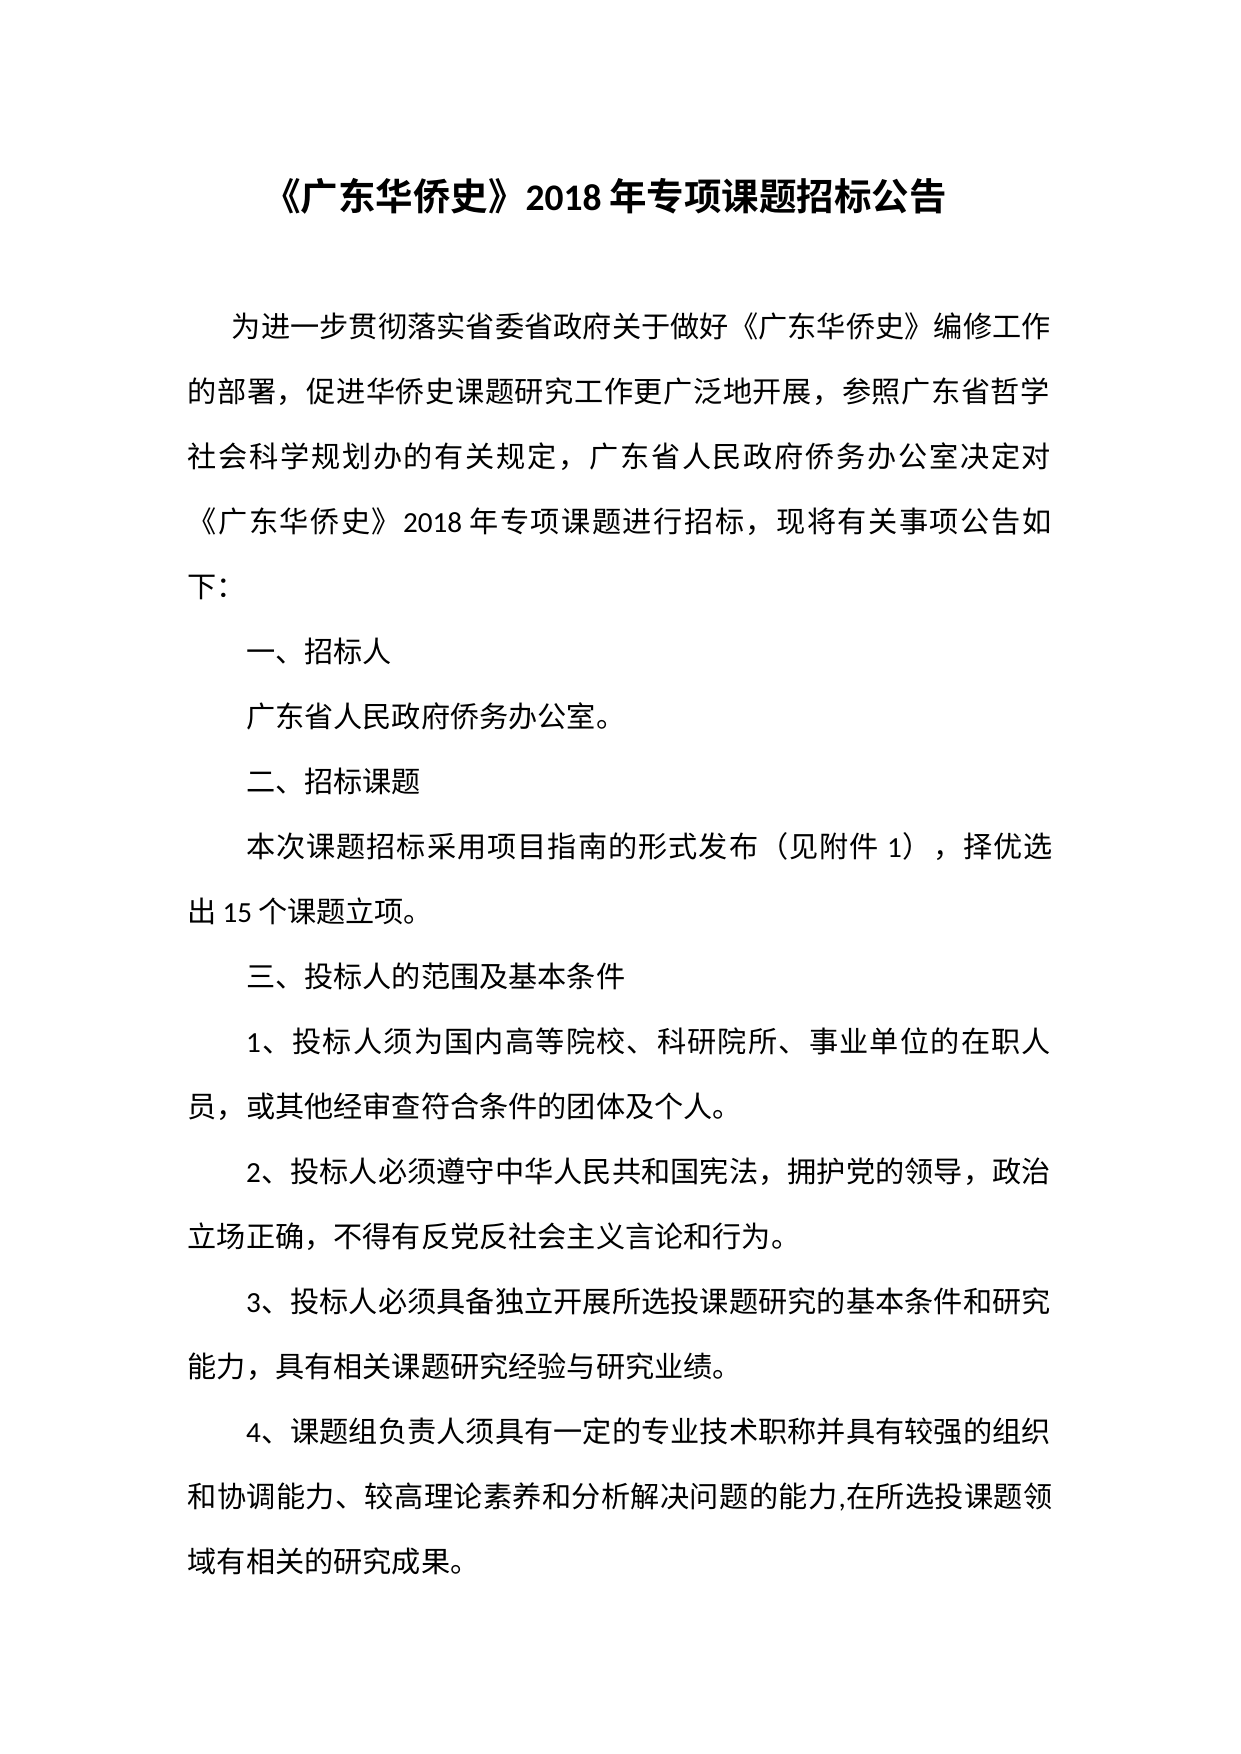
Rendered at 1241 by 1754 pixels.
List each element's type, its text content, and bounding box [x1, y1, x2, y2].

text 广东省人民政府侨务办公室。 [187, 682, 1053, 747]
text 为进一步贯彻落实省委省政府关于做好《广东华侨史》编修工作的部署，促进华侨史课题研究工作更广泛地开展，参照广东省哲学社会科学规划办的有关规定，广东省人民政府侨务办公室决定对《广东华侨史》2018年专项课题进行招标，现将有关事项公告如下： [187, 292, 1053, 617]
text 1、投标人须为国内高等院校、科研院所、事业单位的在职人员，或其他经审查符合条件的团体及个人。 [187, 1007, 1053, 1137]
text 三、投标人的范围及基本条件 [187, 942, 1053, 1007]
text 2、投标人必须遵守中华人民共和国宪法，拥护党的领导，政治立场正确，不得有反党反社会主义言论和行为。 [187, 1137, 1053, 1267]
text 二、招标课题 [187, 747, 1053, 812]
text 4、课题组负责人须具有一定的专业技术职称并具有较强的组织和协调能力、较高理论素养和分析解决问题的能力,在所选投课题领域有相关的研究成果。 [187, 1397, 1053, 1592]
text 《广东华侨史》2018年专项课题招标公告 [187, 162, 1053, 227]
text 一、招标人 [187, 617, 1053, 682]
text 3、投标人必须具备独立开展所选投课题研究的基本条件和研究能力，具有相关课题研究经验与研究业绩。 [187, 1267, 1053, 1397]
text 本次课题招标采用项目指南的形式发布（见附件1），择优选出15个课题立项。 [187, 812, 1053, 942]
